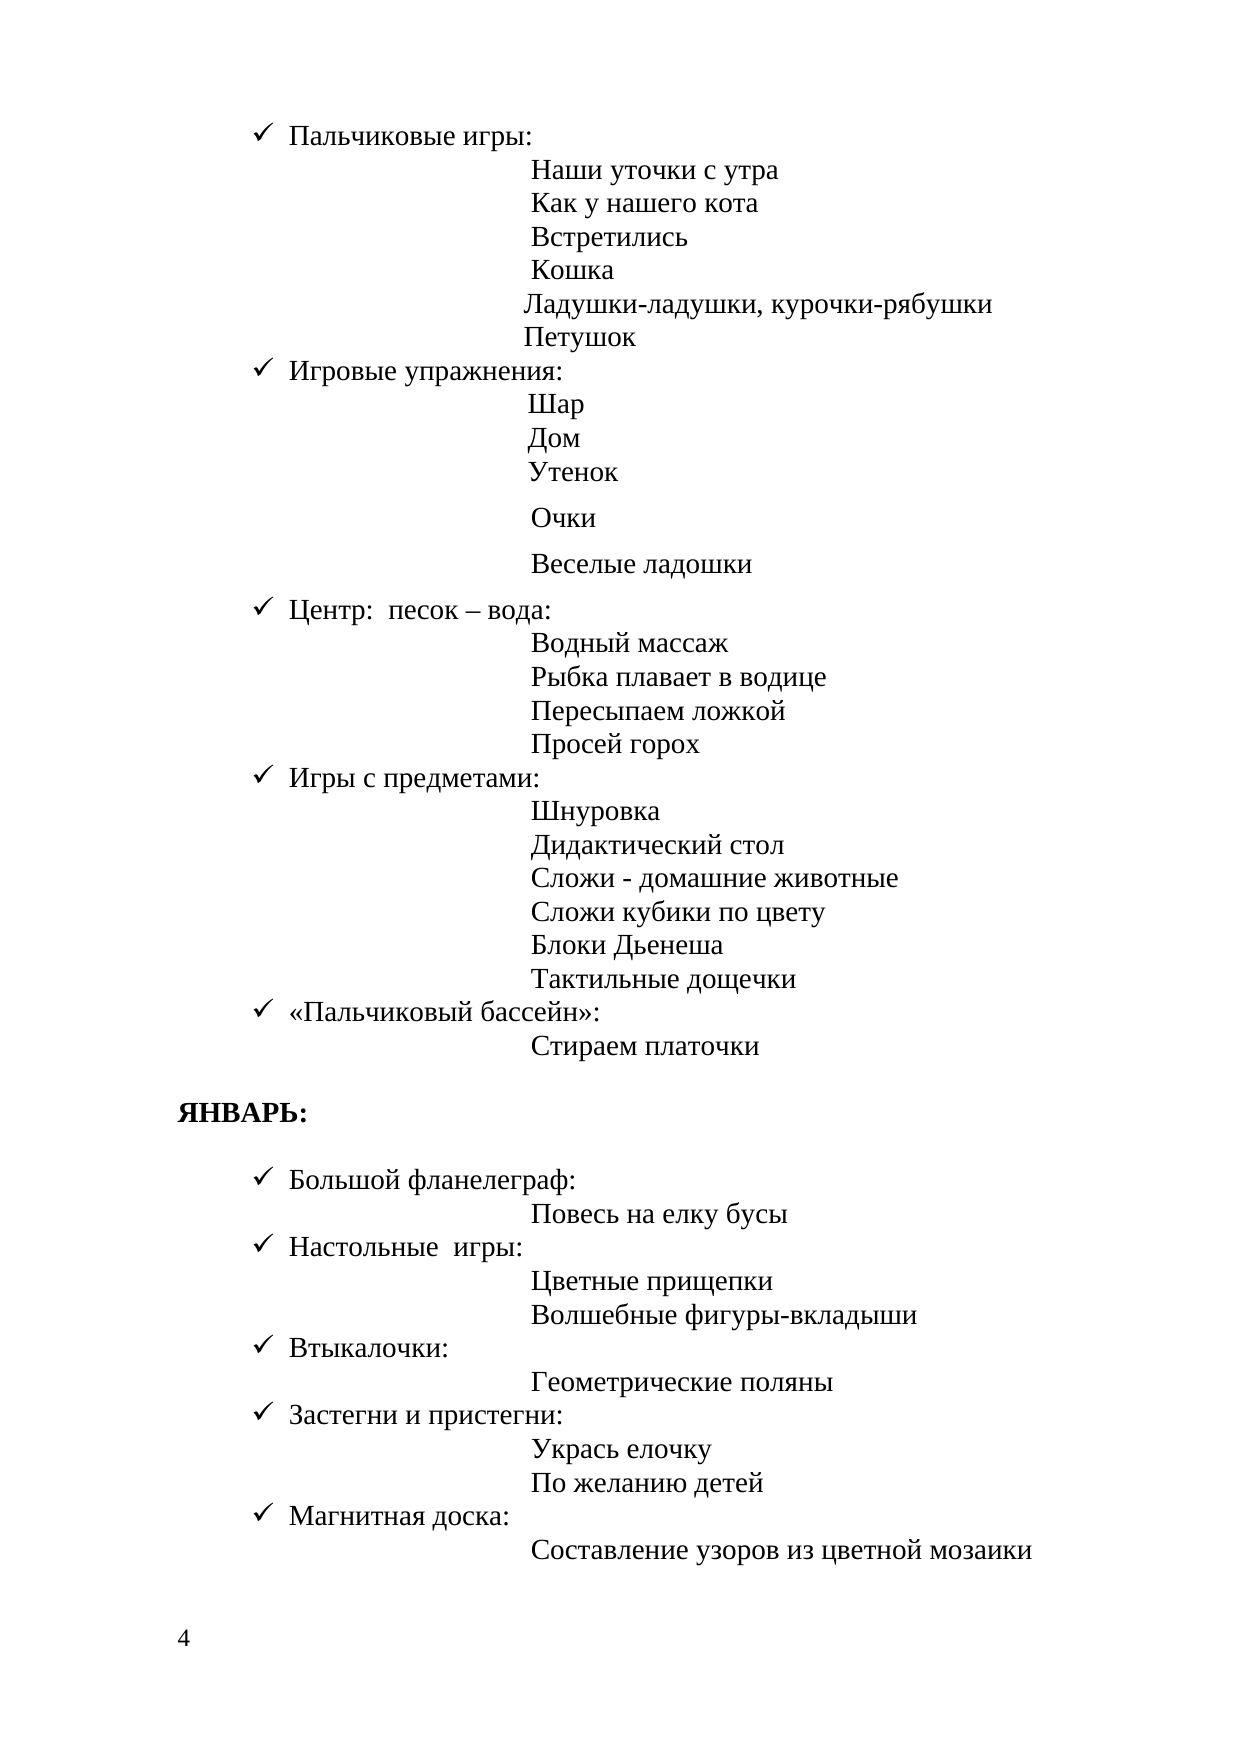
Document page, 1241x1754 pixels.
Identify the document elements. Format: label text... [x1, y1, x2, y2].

text Кошка [472, 252, 1152, 286]
text Ладушки-ладушки, курочки-рябушки [472, 286, 1152, 319]
list Магнитная доска: [251, 1498, 1152, 1532]
text Составление узоров из цветной мозаики [472, 1532, 1152, 1565]
text Повесь на елку бусы [472, 1196, 1152, 1229]
list Центр: песок – вода: [251, 592, 1152, 626]
text Волшебные фигуры-вкладыши [472, 1297, 1152, 1330]
text Очки [428, 500, 1152, 533]
text Дидактический стол [472, 827, 1152, 860]
list Игровые упражнения: [251, 353, 1152, 387]
text Шар Дом Утенок [207, 387, 1152, 487]
text Петушок [472, 319, 1152, 353]
text Цветные прищепки [472, 1263, 1152, 1297]
text Геометрические поляны [472, 1364, 1152, 1397]
text Пересыпаем ложкой [472, 693, 1152, 726]
text Как у нашего кота [472, 185, 1152, 219]
list Втыкалочки: [251, 1330, 1152, 1364]
list Пальчиковые игры: [251, 118, 1152, 152]
text Веселые ладошки [428, 546, 1152, 579]
list Игры с предметами: [251, 760, 1152, 793]
text ЯНВАРЬ: [177, 1095, 1152, 1129]
list Настольные игры: [251, 1229, 1152, 1263]
list Большой фланелеграф: [251, 1162, 1152, 1196]
text Наши уточки с утра [472, 152, 1152, 185]
text Тактильные дощечки [472, 961, 1152, 994]
text Шнуровка [472, 793, 1152, 827]
text Водный массаж [472, 626, 1152, 659]
text Блоки Дьенеша [472, 927, 1152, 961]
text Просей горох [472, 726, 1152, 760]
list Застегни и пристегни: [251, 1397, 1152, 1431]
text Встретились [472, 219, 1152, 252]
text Стираем платочки [472, 1028, 1152, 1062]
list «Пальчиковый бассейн»: [251, 994, 1152, 1028]
text Рыбка плавает в водице [472, 659, 1152, 693]
text Сложи кубики по цвету [472, 894, 1152, 927]
text Сложи - домашние животные [472, 860, 1152, 894]
text Укрась елочку [472, 1431, 1152, 1465]
text По желанию детей [472, 1465, 1152, 1498]
